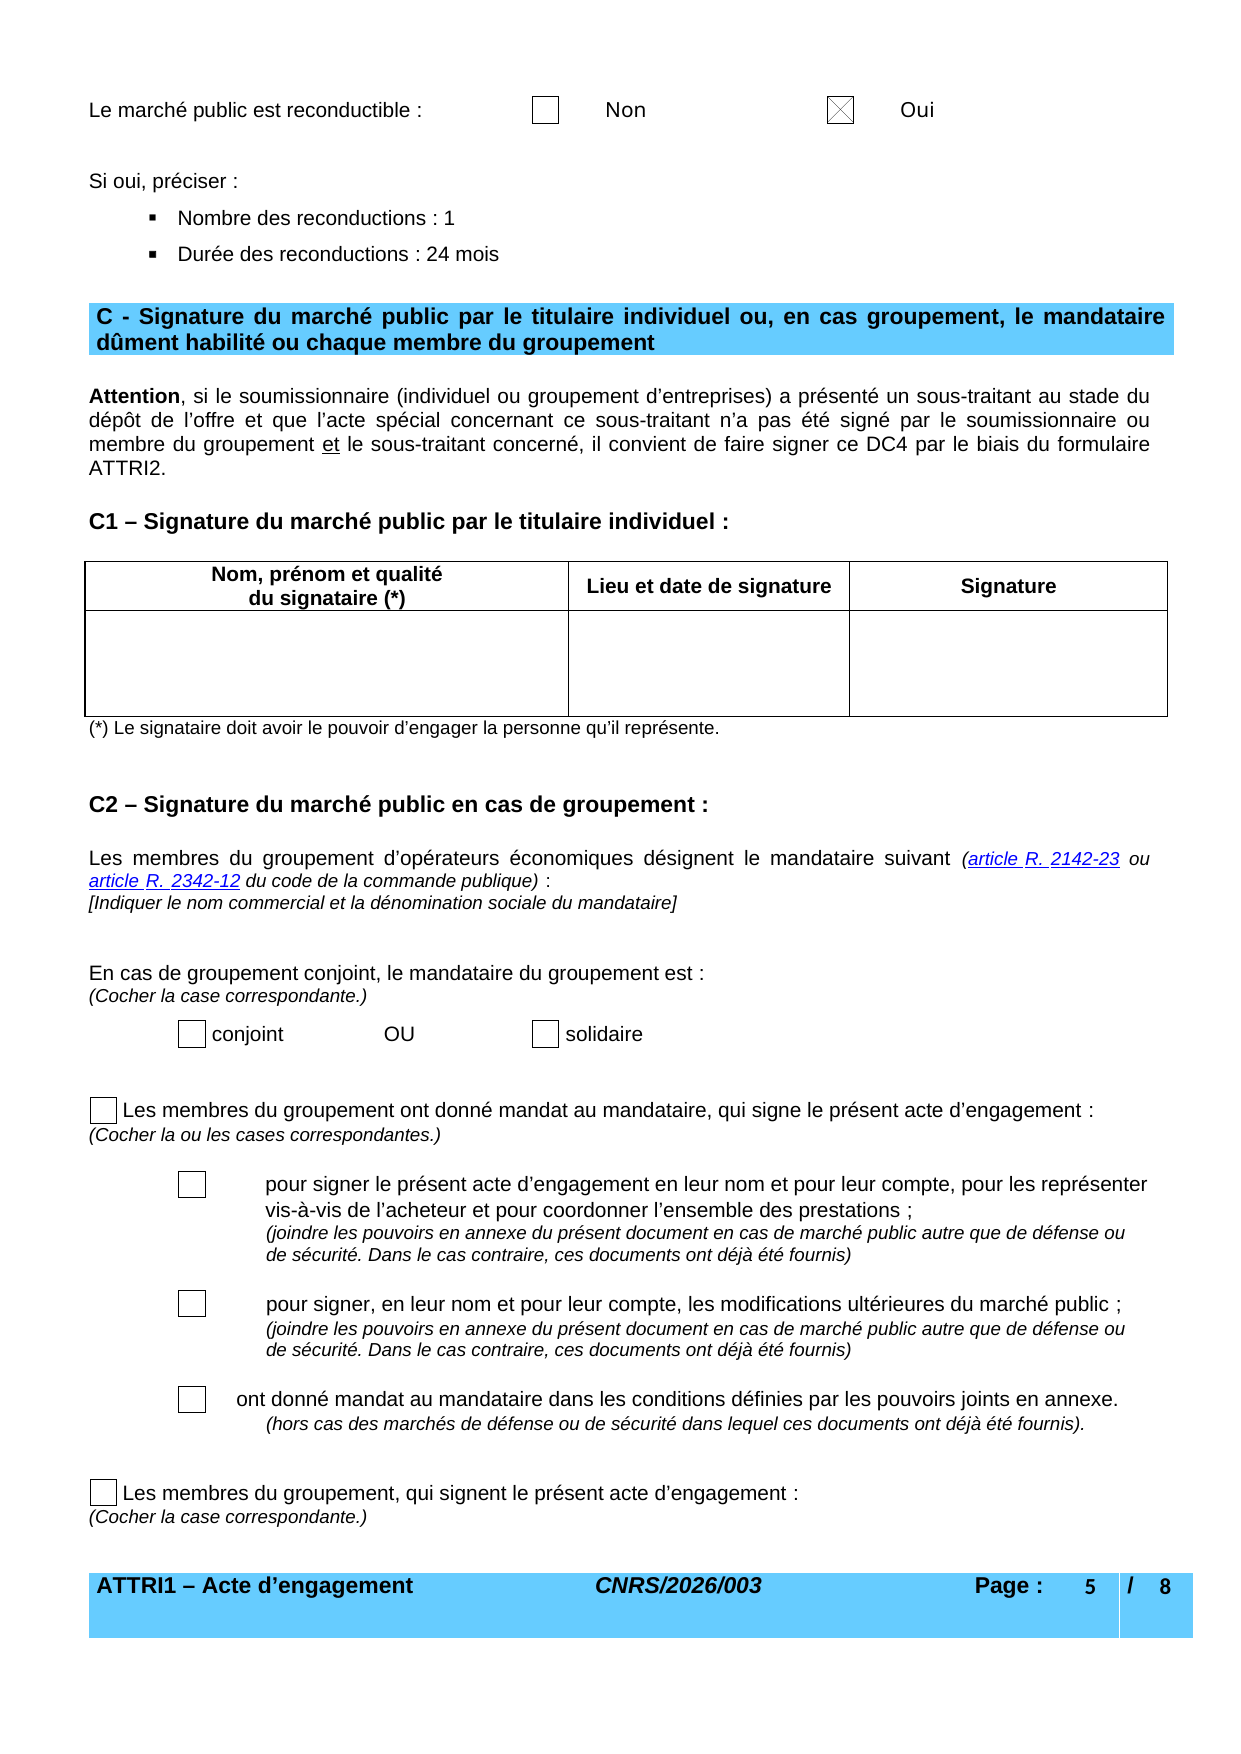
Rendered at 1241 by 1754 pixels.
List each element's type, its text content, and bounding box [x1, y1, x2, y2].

list Durée des reconductions : 24 mois [148, 242, 1152, 266]
text Les membres du groupement ont donné mandat au mandataire, qui signe le présent acte d’engagement : [89, 1096, 1152, 1124]
text conjoint OU solidaire [89, 1019, 1152, 1048]
text Si oui, préciser : [89, 169, 1152, 193]
table_header Signature [850, 562, 1167, 610]
text Attention, si le soumissionnaire (individuel ou groupement d’entreprises) a présenté un sous-traitant au stade du dépôt de l’offre et que l’acte spécial concernant ce sous-traitant n’a pas été signé par le soumissionnaire ou membre du groupement et le sous-traitant concerné, il convient de faire signer ce DC4 par le biais du formulaire ATTRI2. [89, 384, 1152, 480]
text En cas de groupement conjoint, le mandataire du groupement est : [89, 961, 1152, 985]
text (joindre les pouvoirs en annexe du présent document en cas de marché public autre que de défense ou de sécurité. Dans le cas contraire, ces documents ont déjà été fournis) [266, 1317, 1152, 1361]
table_cell [86, 611, 568, 716]
text pour signer le présent acte d’engagement en leur nom et pour leur compte, pour les représenter vis-à-vis de l’acheteur et pour coordonner l’ensemble des prestations ; [89, 1169, 1152, 1222]
table_header Nom, prénom et qualité du signataire (*) [86, 562, 568, 610]
text (hors cas des marchés de défense ou de sécurité dans lequel ces documents ont déjà été fournis). [266, 1413, 1152, 1434]
text ont donné mandat au mandataire dans les conditions définies par les pouvoirs joints en annexe. [118, 1384, 1152, 1413]
list Nombre des reconductions : 1 [148, 206, 1152, 230]
text Les membres du groupement d’opérateurs économiques désignent le mandataire suivant (article R. 2142-23 ou article R. 2342-12 du code de la commande publique) : [89, 846, 1152, 892]
text Le marché public est reconductible : Non Oui [89, 95, 1152, 124]
text (Cocher la case correspondante.) [89, 1506, 1152, 1528]
table_header Lieu et date de signature [569, 562, 849, 610]
text (Cocher la ou les cases correspondantes.) [89, 1124, 1152, 1146]
table_cell [569, 611, 849, 716]
text (joindre les pouvoirs en annexe du présent document en cas de marché public autre que de défense ou de sécurité. Dans le cas contraire, ces documents ont déjà été fournis) [266, 1222, 1152, 1265]
text [Indiquer le nom commercial et la dénomination sociale du mandataire] [89, 892, 1152, 913]
table_cell [850, 611, 1167, 716]
text C1 – Signature du marché public par le titulaire individuel : [89, 508, 1152, 534]
table_header C - Signature du marché public par le titulaire individuel ou, en cas groupement, le mandataire dûment habilité ou chaque membre du groupement [89, 303, 1174, 355]
text C2 – Signature du marché public en cas de groupement : [89, 791, 1152, 818]
text (Cocher la case correspondante.) [89, 985, 1152, 1007]
text Les membres du groupement, qui signent le présent acte d’engagement : [89, 1478, 1152, 1506]
text (*) Le signataire doit avoir le pouvoir d’engager la personne qu’il représente. [89, 717, 1152, 739]
text pour signer, en leur nom et pour leur compte, les modifications ultérieures du marché public ; [177, 1289, 1152, 1317]
